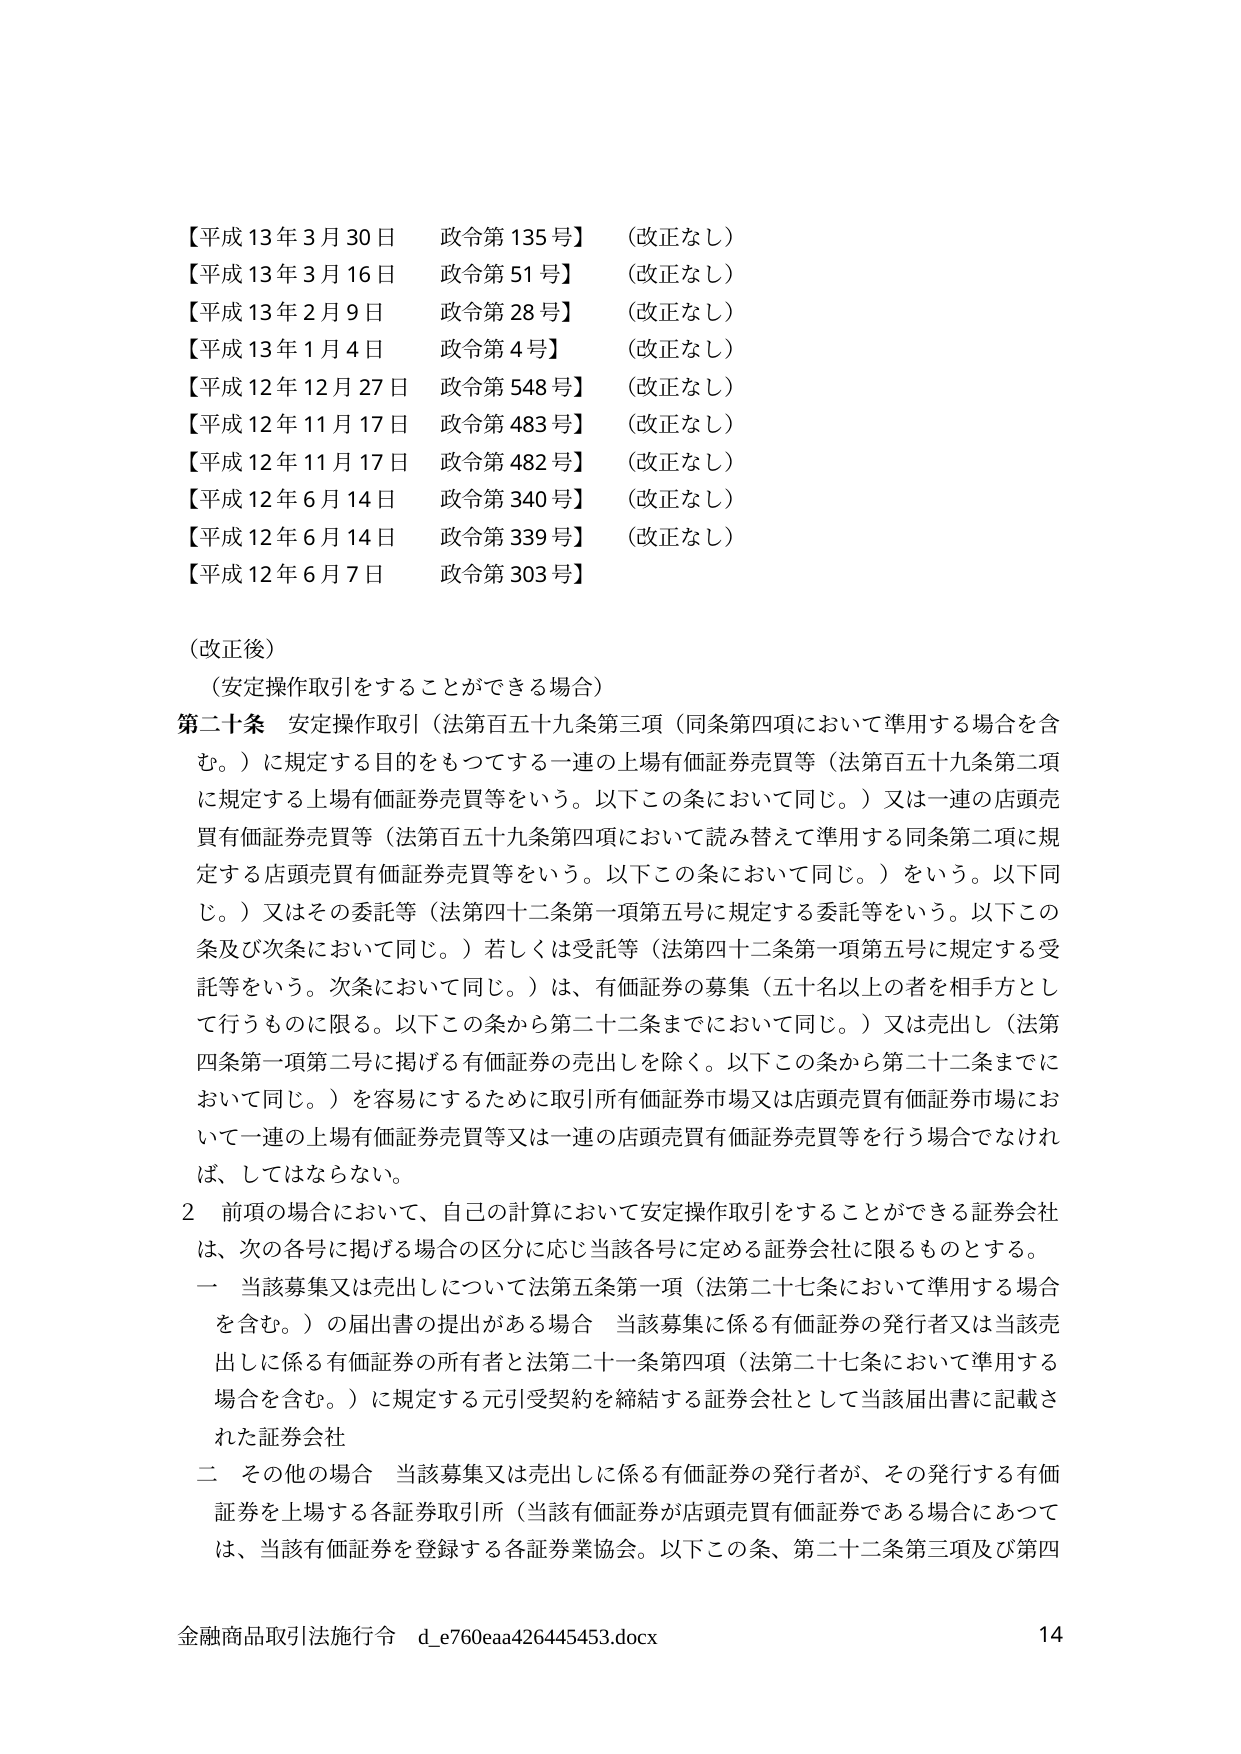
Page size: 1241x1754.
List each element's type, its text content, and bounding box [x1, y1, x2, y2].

text 第二十条 安定操作取引（法第百五十九条第三項（同条第四項において準用する場合を含む。）に規定する目的をもつてする一連の上場有価証券売買等（法第百五十九条第二項に規定する上場有価証券売買等をいう。以下この条において同じ。）又は一連の店頭売買有価証券売買等（法第百五十九条第四項において読み替えて準用する同条第二項に規定する店頭売買有価証券売買等をいう。以下この条において同じ。）をいう。以下同じ。）又はその委託等（法第四十二条第一項第五号に規定する委託等をいう。以下この条及び次条において同じ。）若しくは受託等（法第四十二条第一項第五号に規定する受託等をいう。次条において同じ。）は、有価証券の募集（五十名以上の者を相手方として行うものに限る。以下この条から第二十二条までにおいて同じ。）又は売出し（法第四条第一項第二号に掲げる有価証券の売出しを除く。以下この条から第二十二条までにおいて同じ。）を容易にするために取引所有価証券市場又は店頭売買有価証券市場において一連の上場有価証券売買等又は一連の店頭売買有価証券売買等を行う場合でなければ、してはならない。 [177, 704, 1063, 1192]
text ２ 前項の場合において、自己の計算において安定操作取引をすることができる証券会社は、次の各号に掲げる場合の区分に応じ当該各号に定める証券会社に限るものとする。 [177, 1192, 1063, 1267]
text （安定操作取引をすることができる場合） [177, 667, 1063, 704]
text 【平成13年2月9日 政令第28号】 （改正なし） [177, 292, 1063, 329]
text 【平成13年3月16日 政令第51号】 （改正なし） [177, 254, 1063, 292]
text 一 当該募集又は売出しについて法第五条第一項（法第二十七条において準用する場合を含む。）の届出書の提出がある場合 当該募集に係る有価証券の発行者又は当該売出しに係る有価証券の所有者と法第二十一条第四項（法第二十七条において準用する場合を含む。）に規定する元引受契約を締結する証券会社として当該届出書に記載された証券会社 [196, 1267, 1063, 1454]
text 【平成12年6月14日 政令第340号】 （改正なし） [177, 479, 1063, 517]
text 【平成12年12月27日 政令第548号】 （改正なし） [177, 367, 1063, 404]
text 【平成12年11月17日 政令第483号】 （改正なし） [177, 404, 1063, 442]
text 【平成12年6月14日 政令第339号】 （改正なし） [177, 517, 1063, 554]
text （改正後） [177, 629, 1063, 667]
text 【平成12年11月17日 政令第482号】 （改正なし） [177, 442, 1063, 479]
text 【平成12年6月7日 政令第303号】 [177, 554, 1063, 592]
text 【平成13年1月4日 政令第4号】 （改正なし） [177, 329, 1063, 367]
text 【平成13年3月30日 政令第135号】 （改正なし） [177, 217, 1063, 254]
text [196, 1454, 1063, 1567]
